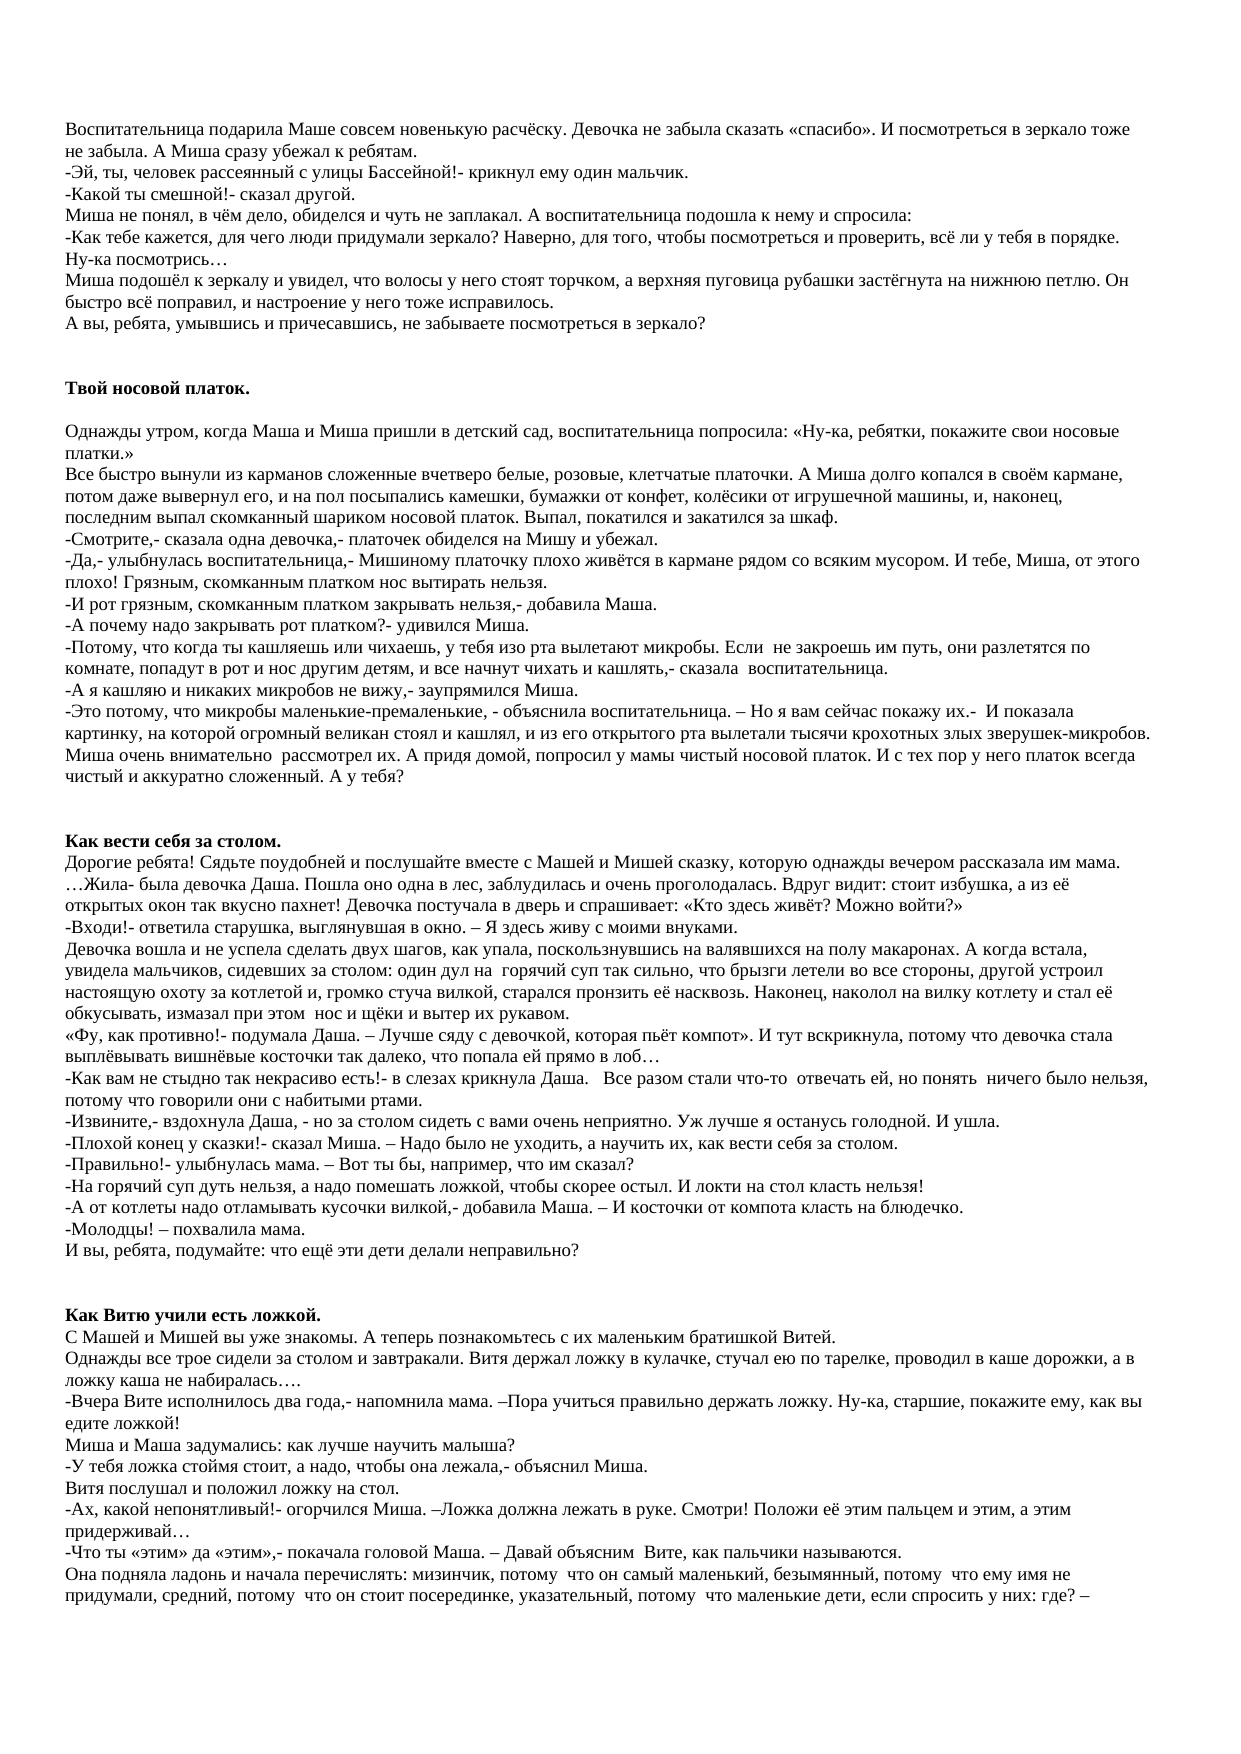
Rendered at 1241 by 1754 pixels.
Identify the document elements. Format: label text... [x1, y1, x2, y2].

text -На горячий суп дуть нельзя, а надо помешать ложкой, чтобы скорее остыл. И локти на стол класть нельзя! [65, 1175, 1152, 1196]
text -Что ты «этим» да «этим»,- покачала головой Маша. – Давай объясним Вите, как пальчики называются. [65, 1541, 1152, 1563]
text -А от котлеты надо отламывать кусочки вилкой,- добавила Маша. – И косточки от компота класть на блюдечко. [65, 1196, 1152, 1218]
text -Смотрите,- сказала одна девочка,- платочек обиделся на Мишу и убежал. [65, 528, 1152, 549]
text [65, 1563, 1152, 1606]
text -Какой ты смешной!- сказал другой. [65, 183, 1152, 204]
text -Как вам не стыдно так некрасиво есть!- в слезах крикнула Даша. Все разом стали что-то отвечать ей, но понять ничего было нельзя, потому что говорили они с набитыми ртами. [65, 1067, 1152, 1110]
text Воспитательница подарила Маше совсем новенькую расчёску. Девочка не забыла сказать «спасибо». И посмотреться в зеркало тоже не забыла. А Миша сразу убежал к ребятам. [65, 118, 1152, 161]
text И вы, ребята, подумайте: что ещё эти дети делали неправильно? [65, 1239, 1152, 1261]
text …Жила- была девочка Даша. Пошла оно одна в лес, заблудилась и очень проголодалась. Вдруг видит: стоит избушка, а из её открытых окон так вкусно пахнет! Девочка постучала в дверь и спрашивает: «Кто здесь живёт? Можно войти?» [65, 873, 1152, 916]
text -Потому, что когда ты кашляешь или чихаешь, у тебя изо рта вылетают микробы. Если не закроешь им путь, они разлетятся по комнате, попадут в рот и нос другим детям, и все начнут чихать и кашлять,- сказала воспитательница. [65, 636, 1152, 679]
text -Плохой конец у сказки!- сказал Миша. – Надо было не уходить, а научить их, как вести себя за столом. [65, 1132, 1152, 1153]
text Миша не понял, в чём дело, обиделся и чуть не заплакал. А воспитательница подошла к нему и спросила: [65, 204, 1152, 226]
text -Входи!- ответила старушка, выглянувшая в окно. – Я здесь живу с моими внуками. [65, 916, 1152, 937]
text Как вести себя за столом. [65, 830, 1152, 851]
text -Ах, какой непонятливый!- огорчился Миша. –Ложка должна лежать в руке. Смотри! Положи её этим пальцем и этим, а этим придерживай… [65, 1498, 1152, 1541]
text А вы, ребята, умывшись и причесавшись, не забываете посмотреться в зеркало? [65, 312, 1152, 334]
text -Как тебе кажется, для чего люди придумали зеркало? Наверно, для того, чтобы посмотреться и проверить, всё ли у тебя в порядке. Ну-ка посмотрись… [65, 226, 1152, 269]
text -Молодцы! – похвалила мама. [65, 1218, 1152, 1239]
text -А почему надо закрывать рот платком?- удивился Миша. [65, 614, 1152, 636]
text Миша очень внимательно рассмотрел их. А придя домой, попросил у мамы чистый носовой платок. И с тех пор у него платок всегда чистый и аккуратно сложенный. А у тебя? [65, 743, 1152, 787]
text -Вчера Вите исполнилось два года,- напомнила мама. –Пора учиться правильно держать ложку. Ну-ка, старшие, покажите ему, как вы едите ложкой! [65, 1390, 1152, 1433]
text -А я кашляю и никаких микробов не вижу,- заупрямился Миша. [65, 679, 1152, 700]
text -У тебя ложка стоймя стоит, а надо, чтобы она лежала,- объяснил Миша. [65, 1455, 1152, 1477]
text Все быстро вынули из карманов сложенные вчетверо белые, розовые, клетчатые платочки. А Миша долго копался в своём кармане, потом даже вывернул его, и на пол посыпались камешки, бумажки от конфет, колёсики от игрушечной машины, и, наконец, последним выпал скомканный шариком носовой платок. Выпал, покатился и закатился за шкаф. [65, 463, 1152, 528]
text «Фу, как противно!- подумала Даша. – Лучше сяду с девочкой, которая пьёт компот». И тут вскрикнула, потому что девочка стала выплёвывать вишнёвые косточки так далеко, что попала ей прямо в лоб… [65, 1024, 1152, 1067]
text -Это потому, что микробы маленькие-премаленькие, - объяснила воспитательница. – Но я вам сейчас покажу их.- И показала картинку, на которой огромный великан стоял и кашлял, и из его открытого рта вылетали тысячи крохотных злых зверушек-микробов. [65, 700, 1152, 743]
text Однажды утром, когда Маша и Миша пришли в детский сад, воспитательница попросила: «Ну-ка, ребятки, покажите свои носовые платки.» [65, 420, 1152, 463]
text Девочка вошла и не успела сделать двух шагов, как упала, поскользнувшись на валявшихся на полу макаронах. А когда встала, увидела мальчиков, сидевших за столом: один дул на горячий суп так сильно, что брызги летели во все стороны, другой устроил настоящую охоту за котлетой и, громко стуча вилкой, старался пронзить её насквозь. Наконец, наколол на вилку котлету и стал её обкусывать, измазал при этом нос и щёки и вытер их рукавом. [65, 937, 1152, 1024]
text -Эй, ты, человек рассеянный с улицы Бассейной!- крикнул ему один мальчик. [65, 161, 1152, 183]
text Однажды все трое сидели за столом и завтракали. Витя держал ложку в кулачке, стучал ею по тарелке, проводил в каше дорожки, а в ложку каша не набиралась…. [65, 1347, 1152, 1390]
text -Правильно!- улыбнулась мама. – Вот ты бы, например, что им сказал? [65, 1153, 1152, 1175]
text Твой носовой платок. [65, 377, 1152, 398]
text Дорогие ребята! Сядьте поудобней и послушайте вместе с Машей и Мишей сказку, которую однажды вечером рассказала им мама. [65, 851, 1152, 873]
text С Машей и Мишей вы уже знакомы. А теперь познакомьтесь с их маленьким братишкой Витей. [65, 1326, 1152, 1347]
text Как Витю учили есть ложкой. [65, 1304, 1152, 1326]
text Миша и Маша задумались: как лучше научить малыша? [65, 1433, 1152, 1455]
text Витя послушал и положил ложку на стол. [65, 1477, 1152, 1498]
text -И рот грязным, скомканным платком закрывать нельзя,- добавила Маша. [65, 592, 1152, 614]
text Миша подошёл к зеркалу и увидел, что волосы у него стоят торчком, а верхняя пуговица рубашки застёгнута на нижнюю петлю. Он быстро всё поправил, и настроение у него тоже исправилось. [65, 269, 1152, 312]
text -Да,- улыбнулась воспитательница,- Мишиному платочку плохо живётся в кармане рядом со всяким мусором. И тебе, Миша, от этого плохо! Грязным, скомканным платком нос вытирать нельзя. [65, 549, 1152, 592]
text -Извините,- вздохнула Даша, - но за столом сидеть с вами очень неприятно. Уж лучше я останусь голодной. И ушла. [65, 1110, 1152, 1132]
